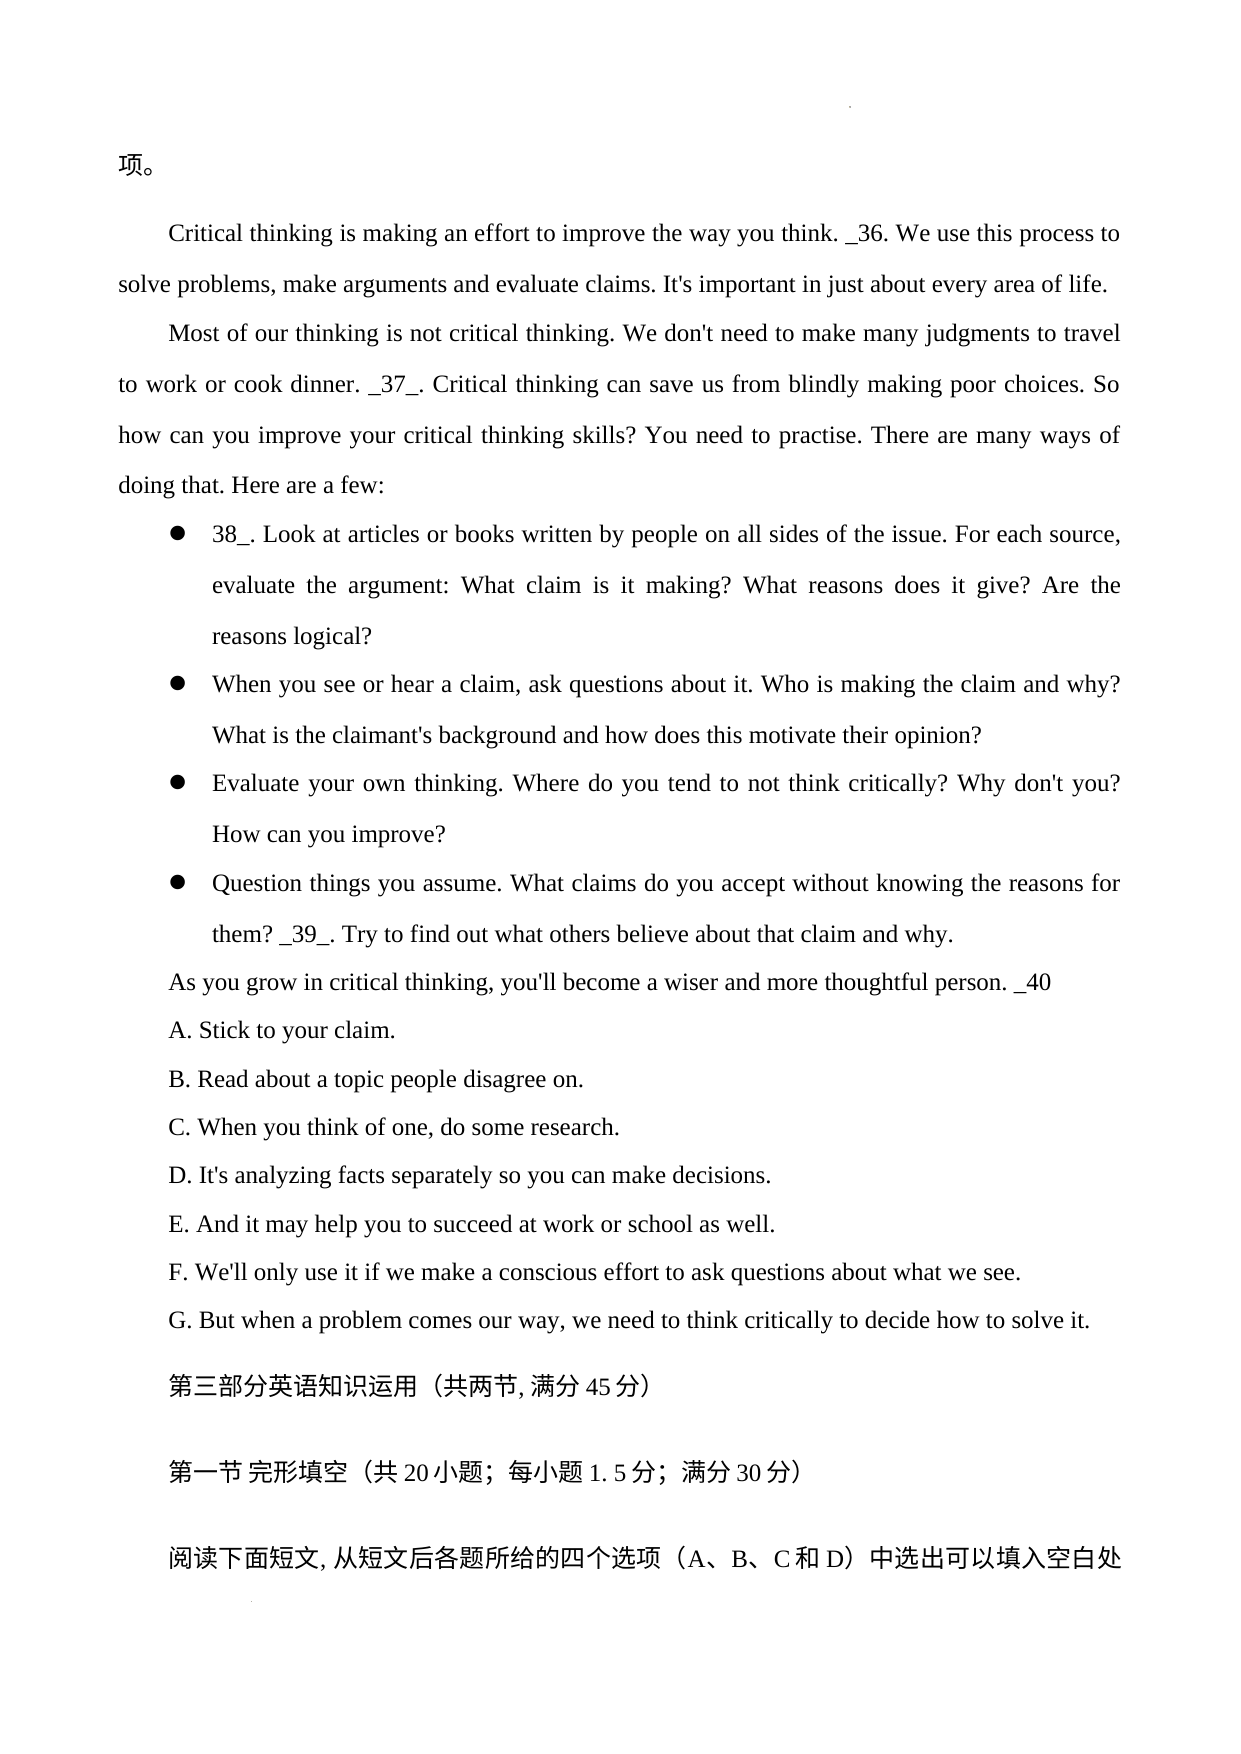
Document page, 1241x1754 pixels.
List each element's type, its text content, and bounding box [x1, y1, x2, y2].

text F. We'll only use it if we make a conscious effort to ask questions about what we see. [118, 1254, 1122, 1288]
list Question things you assume. What claims do you accept without knowing the reasons for them? _39_. Try to find out what others believe about that claim and why. [168, 865, 1122, 950]
text Critical thinking is making an effort to improve the way you think. _36. We use this process to solve problems, make arguments and evaluate claims. It's important in just about every area of life. [118, 216, 1122, 301]
text B. Read about a topic people disagree on. [118, 1061, 1122, 1095]
text 第一节 完形填空（共20小题；每小题1. 5分；满分30分） [118, 1437, 1122, 1505]
text E. And it may help you to succeed at work or school as well. [118, 1206, 1122, 1240]
text G. But when a problem comes our way, we need to think critically to decide how to solve it. [118, 1303, 1122, 1337]
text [118, 130, 1122, 198]
text C. When you think of one, do some research. [118, 1109, 1122, 1143]
text 第三部分英语知识运用（共两节, 满分45分） [118, 1351, 1122, 1419]
list When you see or hear a claim, ask questions about it. Who is making the claim and why? What is the claimant's background and how does this motivate their opinion? [168, 667, 1122, 751]
text As you grow in critical thinking, you'll become a wiser and more thoughtful person. _40 [118, 964, 1122, 998]
list Evaluate your own thinking. Where do you tend to not think critically? Why don't you? How can you improve? [168, 766, 1122, 851]
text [118, 1523, 1122, 1591]
text Most of our thinking is not critical thinking. We don't need to make many judgments to travel to work or cook dinner. _37_. Critical thinking can save us from blindly making poor choices. So how can you improve your critical thinking skills? You need to practise. There are many ways of doing that. Here are a few: [118, 315, 1122, 502]
text A. Stick to your claim. [118, 1013, 1122, 1047]
text D. It's analyzing facts separately so you can make decisions. [118, 1158, 1122, 1192]
list 38_. Look at articles or books written by people on all sides of the issue. For each source, evaluate the argument: What claim is it making? What reasons does it give? Are the reasons logical? [168, 516, 1122, 652]
